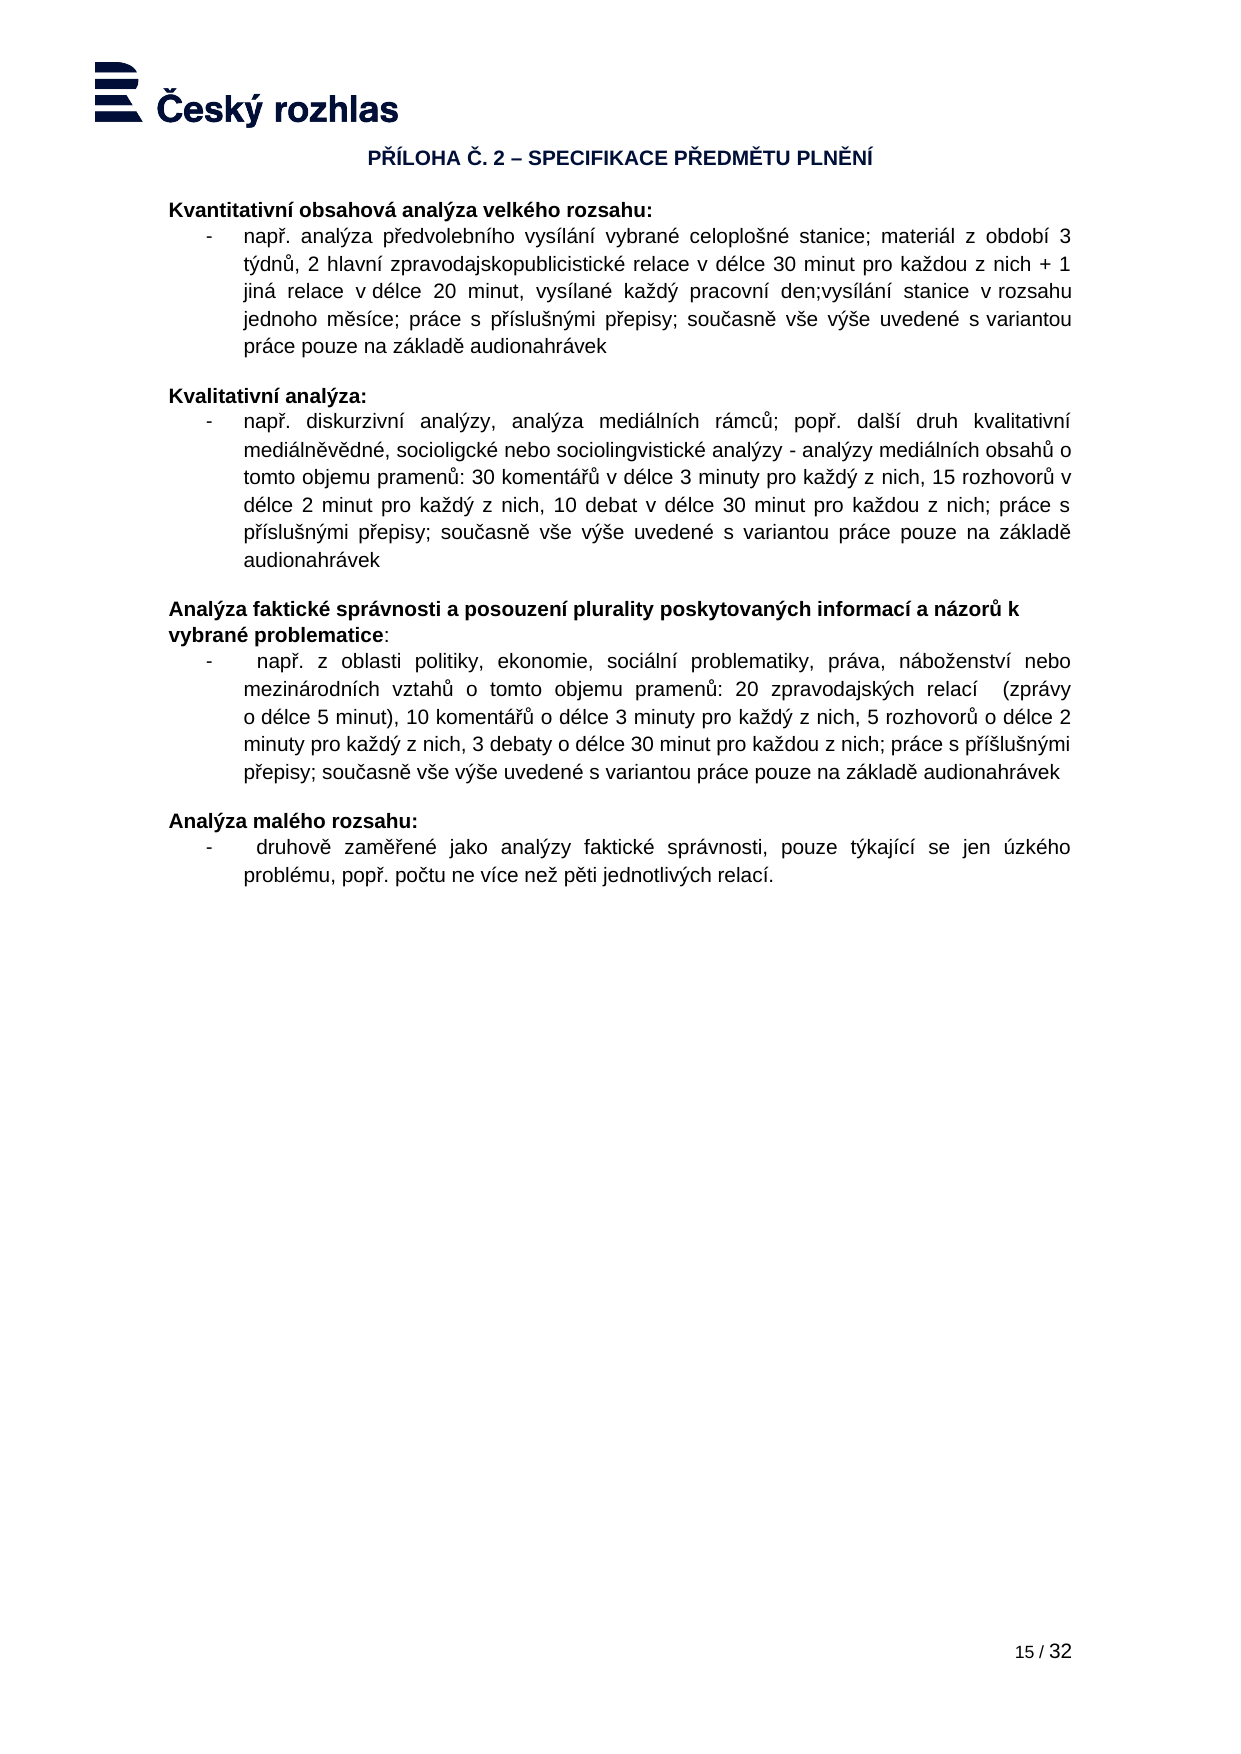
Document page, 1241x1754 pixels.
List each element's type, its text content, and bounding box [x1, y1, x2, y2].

picture [95, 62, 398, 128]
text Kvantitativní obsahová analýza velkého rozsahu: [168, 197, 1072, 223]
list např. analýza předvolebního vysílání vybrané celoplošné stanice; materiál z období 3 týdnů, 2 hlavní zpravodajskopublicistické relace v délce 30 minut pro každou z nich + 1 jiná relace v délce 20 minut, vysílané každý pracovní den;vysílání stanice v rozsahu jednoho měsíce; práce s příslušnými přepisy; současně vše výše uvedené s variantou práce pouze na základě audionahrávek [206, 223, 1072, 358]
list druhově zaměřené jako analýzy faktické správnosti, pouze týkající se jen úzkého problému, popř. počtu ne více než pěti jednotlivých relací. [206, 834, 1072, 887]
text PŘÍLOHA Č. 2 – SPECIFIKACE PŘEDMĚTU PLNĚNÍ [168, 145, 1072, 171]
text Analýza faktické správnosti a posouzení plurality poskytovaných informací a názorů k vybrané problematice: [168, 596, 1072, 648]
list např. z oblasti politiky, ekonomie, sociální problematiky, práva, náboženství nebo mezinárodních vztahů o tomto objemu pramenů: 20 zpravodajských relací (zprávy o délce 5 minut), 10 komentářů o délce 3 minuty pro každý z nich, 5 rozhovorů o délce 2 minuty pro každý z nich, 3 debaty o délce 30 minut pro každou z nich; práce s příšlušnými přepisy; současně vše výše uvedené s variantou práce pouze na základě audionahrávek [206, 648, 1072, 783]
list např. diskurzivní analýzy, analýza mediálních rámců; popř. další druh kvalitativní mediálněvědné, socioligcké nebo sociolingvistické analýzy - analýzy mediálních obsahů o tomto objemu pramenů: 30 komentářů v délce 3 minuty pro každý z nich, 15 rozhovorů v délce 2 minut pro každý z nich, 10 debat v délce 30 minut pro každou z nich; práce s příslušnými přepisy; současně vše výše uvedené s variantou práce pouze na základě audionahrávek [206, 409, 1072, 572]
text Analýza malého rozsahu: [168, 808, 1072, 834]
text Kvalitativní analýza: [168, 383, 1072, 409]
